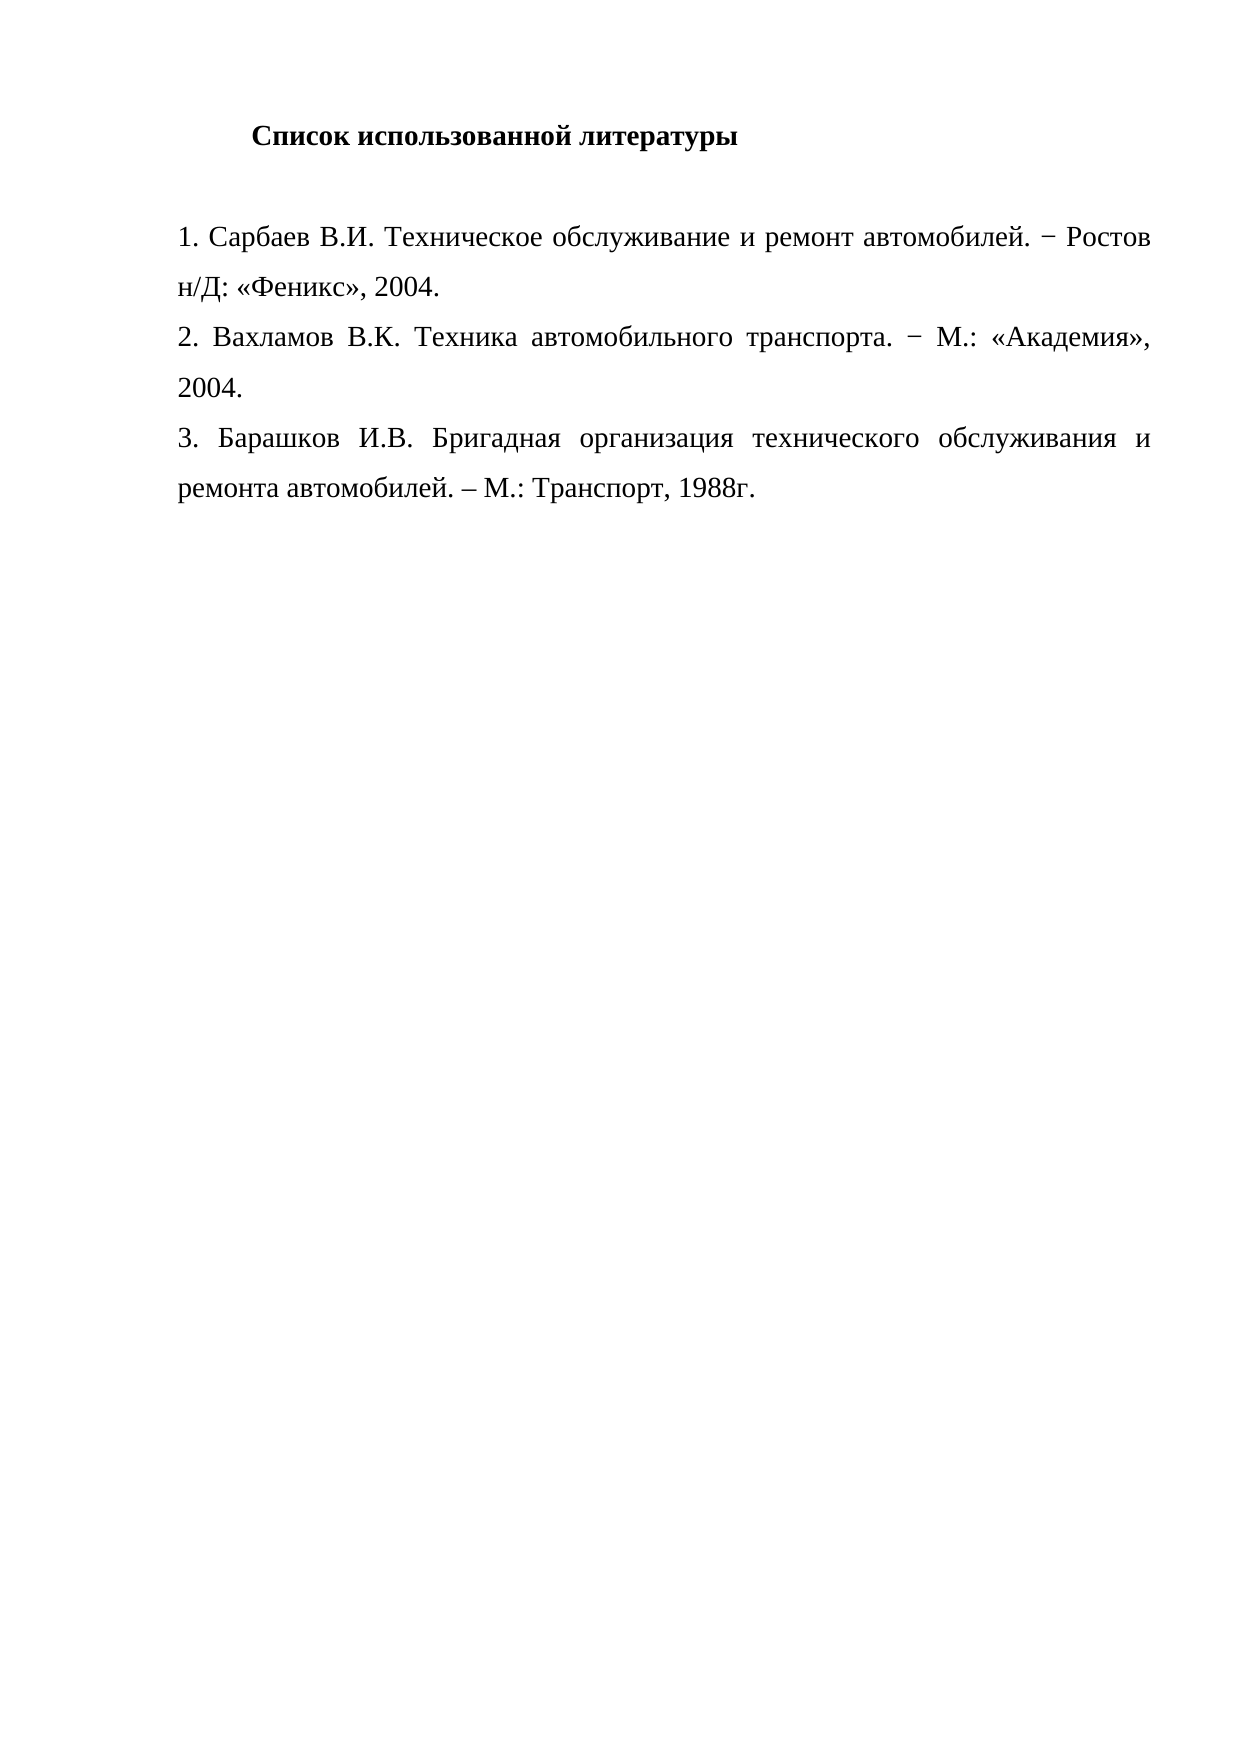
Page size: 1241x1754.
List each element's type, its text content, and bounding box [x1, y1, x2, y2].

text 1. Сарбаев В.И. Техническое обслуживание и ремонт автомобилей. − Ростов н/Д: «Феникс», 2004. [177, 219, 1152, 303]
text 2. Вахламов В.К. Техника автомобильного транспорта. − М.: «Академия», 2004. [177, 319, 1152, 403]
text 3. Барашков И.В. Бригадная организация технического обслуживания и ремонта автомобилей. – М.: Транспорт, 1988г. [177, 420, 1152, 504]
text Список использованной литературы [177, 118, 1152, 152]
